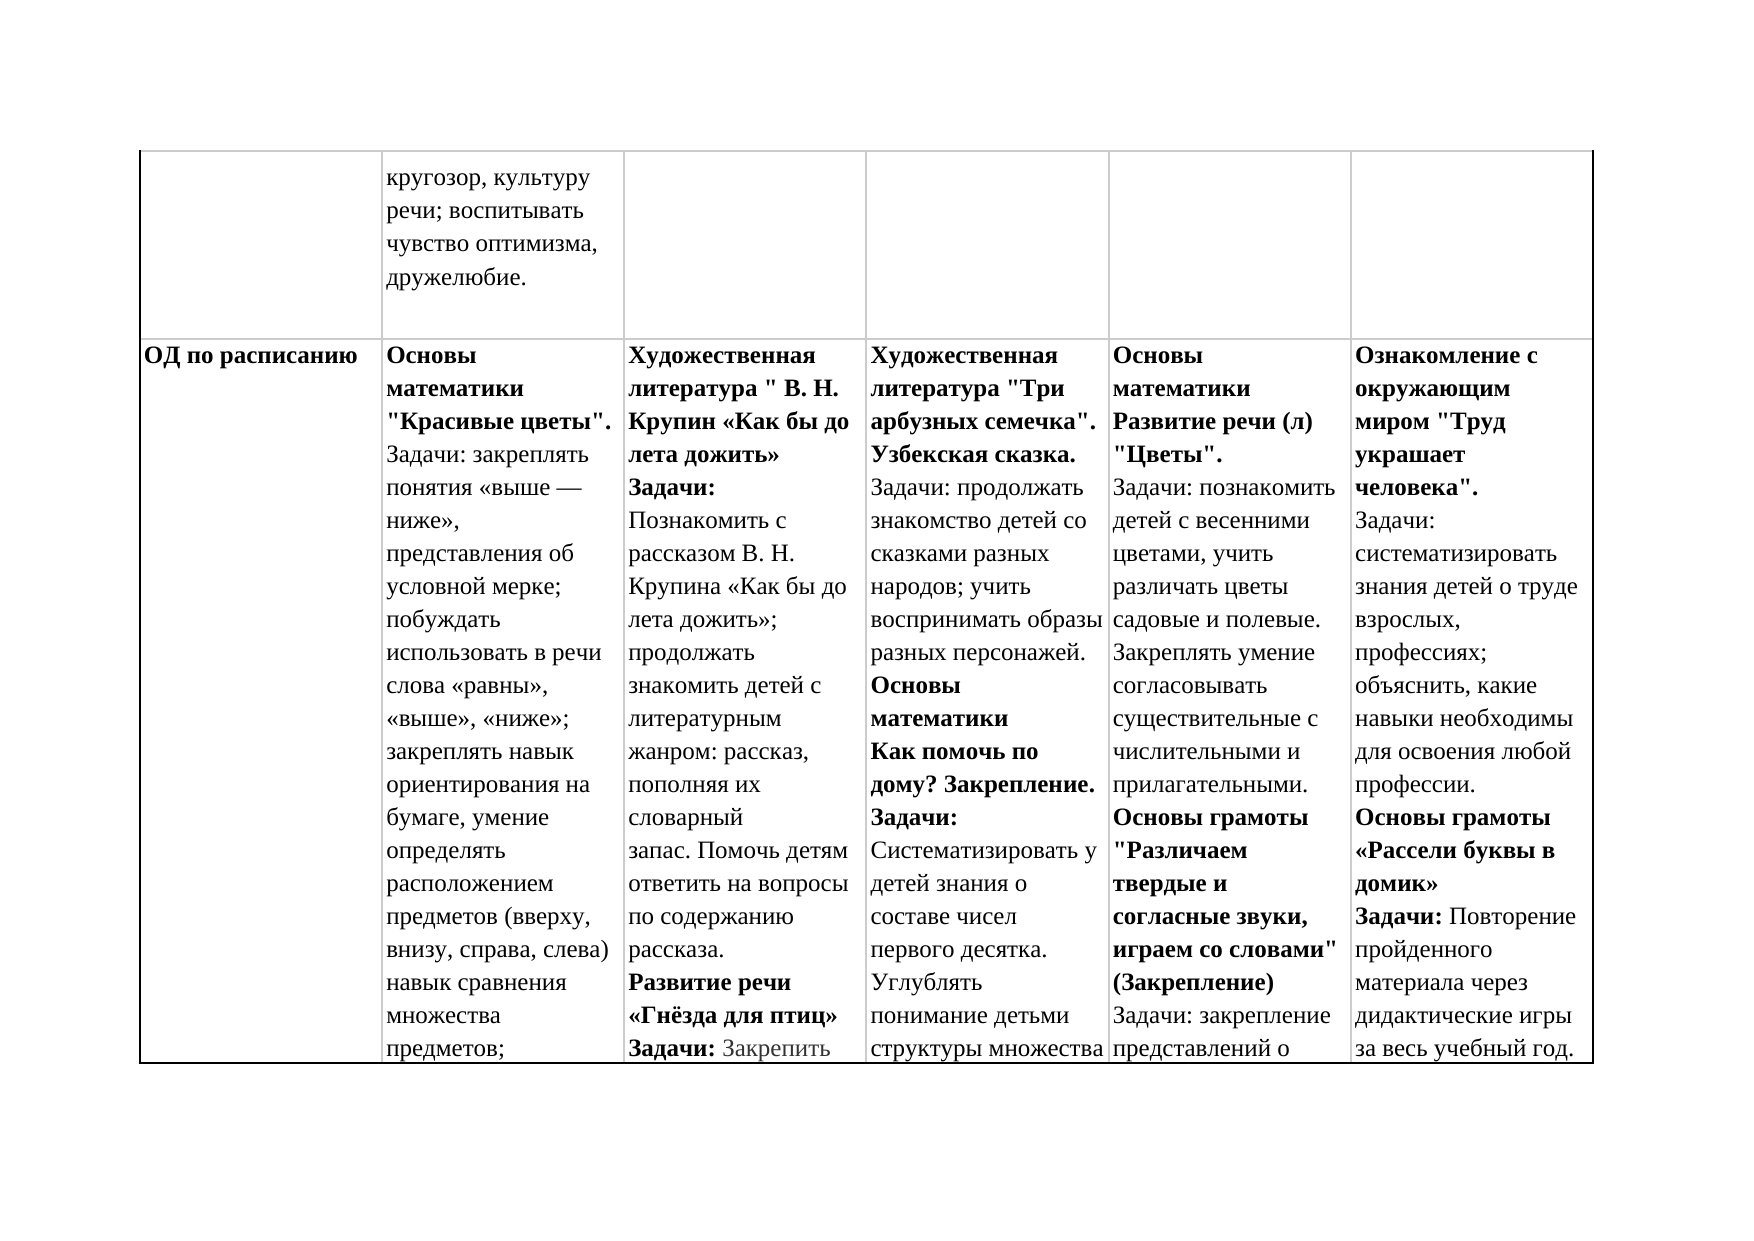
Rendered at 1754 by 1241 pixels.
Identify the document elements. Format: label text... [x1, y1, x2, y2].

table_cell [383, 340, 623, 1062]
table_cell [867, 340, 1108, 1062]
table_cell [1352, 340, 1592, 1062]
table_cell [1352, 152, 1592, 338]
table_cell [383, 152, 623, 338]
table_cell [625, 152, 865, 338]
table_cell ОД по расписанию [141, 340, 381, 1062]
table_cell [1110, 152, 1350, 338]
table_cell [625, 340, 865, 1062]
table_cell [1110, 340, 1350, 1062]
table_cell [867, 152, 1108, 338]
